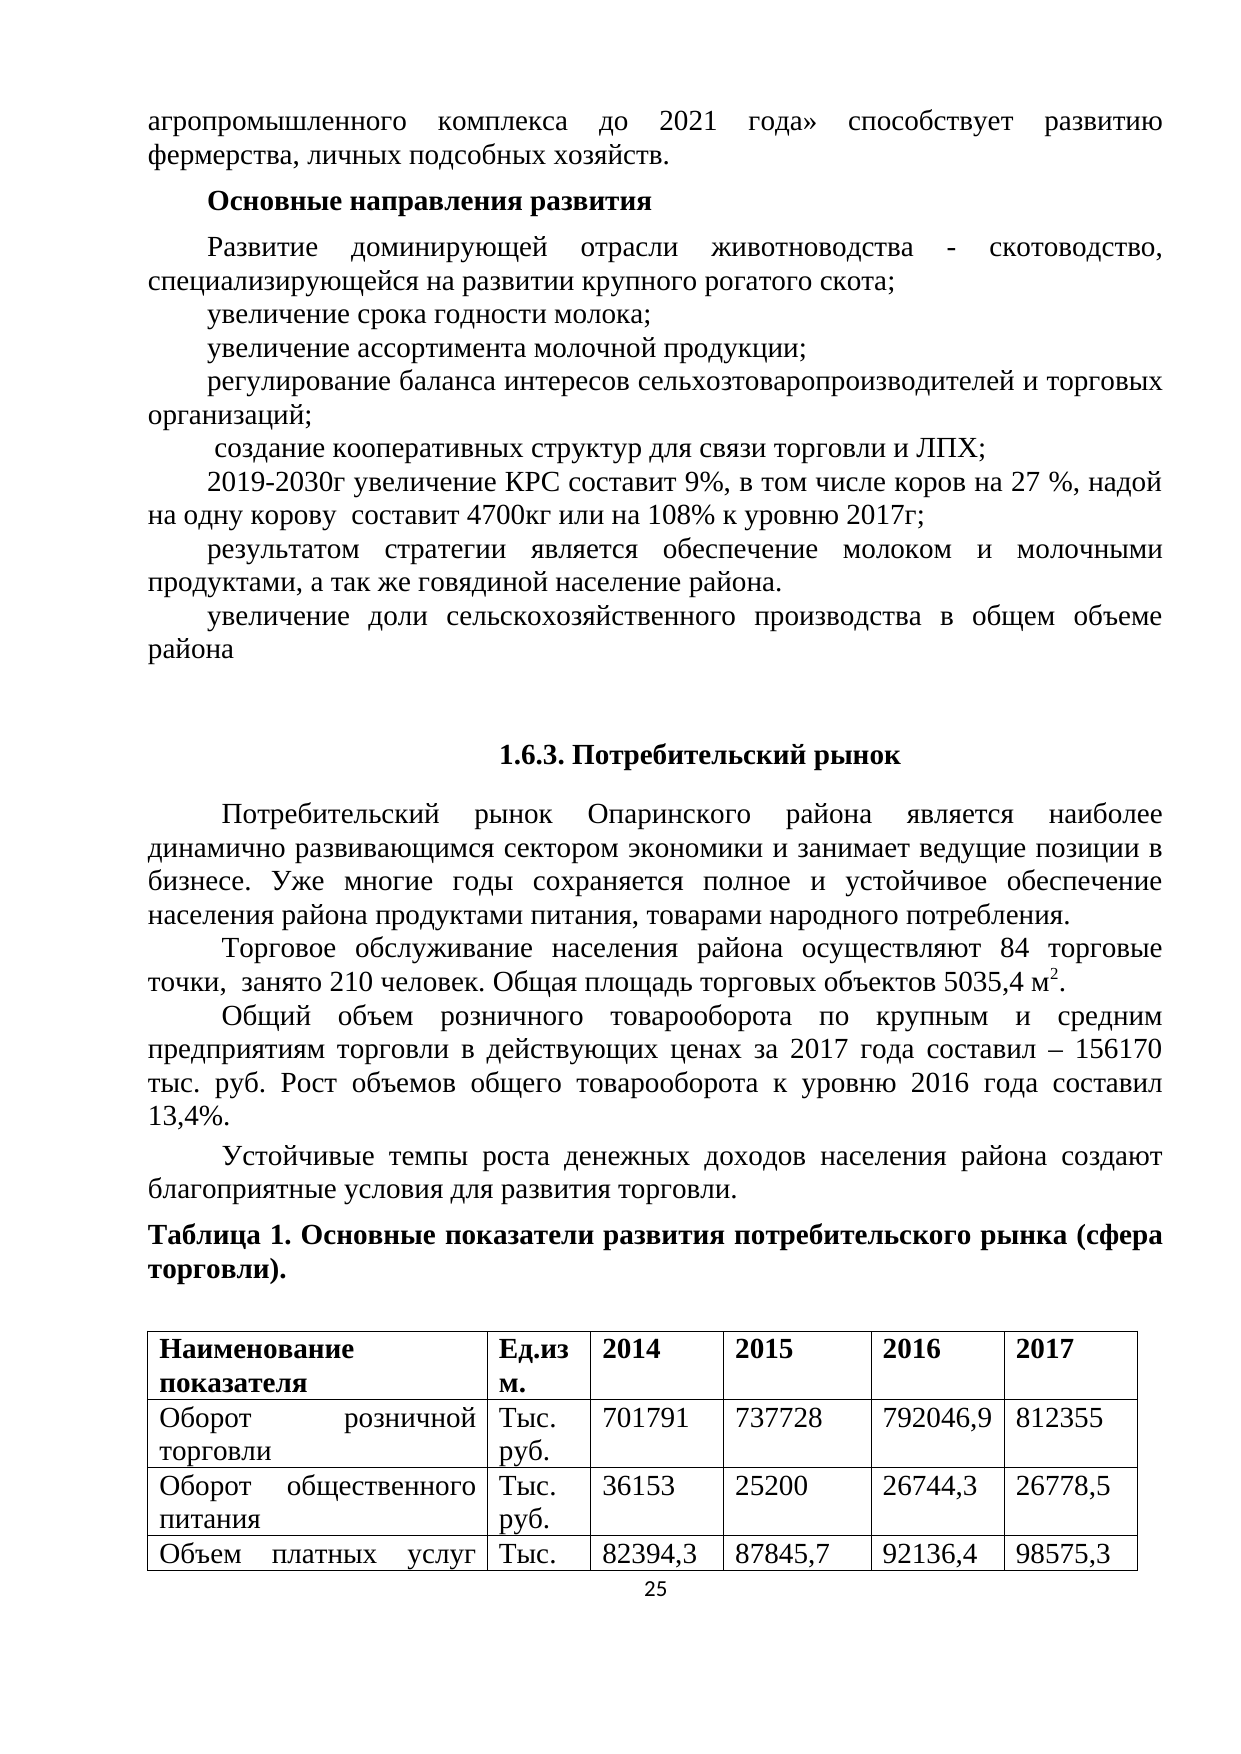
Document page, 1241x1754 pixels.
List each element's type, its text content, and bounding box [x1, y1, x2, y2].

text результатом стратегии является обеспечение молоком и молочными продуктами, а так же говядиной население района. [148, 531, 1163, 598]
table_cell Оборот общественного питания [148, 1468, 487, 1535]
table_cell 701791 [591, 1400, 723, 1467]
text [148, 103, 1163, 171]
table_cell 87845,7 [724, 1536, 871, 1569]
table_cell Тыс. руб. [488, 1400, 590, 1467]
table_header 2016 [872, 1332, 1004, 1399]
text 2019-2030г увеличение КРС составит 9%, в том числе коров на 27 %, надой на одну корову составит 4700кг или на 108% к уровню 2017г; [148, 464, 1163, 531]
text Потребительский рынок Опаринского района является наиболее динамично развивающимся сектором экономики и занимает ведущие позиции в бизнесе. Уже многие годы сохраняется полное и устойчивое обеспечение населения района продуктами питания, товарами народного потребления. [148, 796, 1163, 931]
table_cell 26744,3 [872, 1468, 1004, 1535]
text регулирование баланса интересов сельхозтоваропроизводителей и торговых организаций; [148, 363, 1163, 430]
text увеличение срока годности молока; [148, 296, 1163, 330]
table_cell 92136,4 [872, 1536, 1004, 1569]
table_header 2017 [1005, 1332, 1137, 1399]
text Устойчивые темпы роста денежных доходов населения района создают благоприятные условия для развития торговли. [148, 1138, 1163, 1205]
text Развитие доминирующей отрасли животноводства - скотоводство, специализирующейся на развитии крупного рогатого скота; [148, 229, 1163, 296]
table_header 2014 [591, 1332, 723, 1399]
table_cell 26778,5 [1005, 1468, 1137, 1535]
table_cell 812355 [1005, 1400, 1137, 1467]
table_cell 25200 [724, 1468, 871, 1535]
table_cell Тыс. руб. [488, 1536, 590, 1569]
table_header Ед.изм. [488, 1332, 590, 1399]
text Общий объем розничного товарооборота по крупным и средним предприятиям торговли в действующих ценах за 2017 года составил – 156170 тыс. руб. Рост объемов общего товарооборота к уровню 2016 года составил 13,4%. [148, 998, 1163, 1132]
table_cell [148, 1536, 487, 1569]
table_cell Тыс. руб. [488, 1468, 590, 1535]
table_cell 82394,3 [591, 1536, 723, 1569]
table_cell 36153 [591, 1468, 723, 1535]
table_cell 792046,9 [872, 1400, 1004, 1467]
table_cell Оборот розничной торговли [148, 1400, 487, 1467]
table_cell 737728 [724, 1400, 871, 1467]
text Основные направления развития [148, 183, 1163, 217]
text Таблица 1. Основные показатели развития потребительского рынка (сфера торговли). [148, 1217, 1163, 1284]
text увеличение ассортимента молочной продукции; [148, 330, 1163, 363]
table_header Наименование показателя [148, 1332, 487, 1399]
text 1.6.3. Потребительский рынок [236, 737, 1163, 771]
text Торговое обслуживание населения района осуществляют 84 торговые точки, занято 210 человек. Общая площадь торговых объектов 5035,4 м2. [148, 931, 1163, 998]
text увеличение доли сельскохозяйственного производства в общем объеме района [148, 598, 1163, 665]
table_header 2015 [724, 1332, 871, 1399]
text создание кооперативных структур для связи торговли и ЛПХ; [148, 430, 1163, 464]
table_cell 98575,3 [1005, 1536, 1137, 1569]
